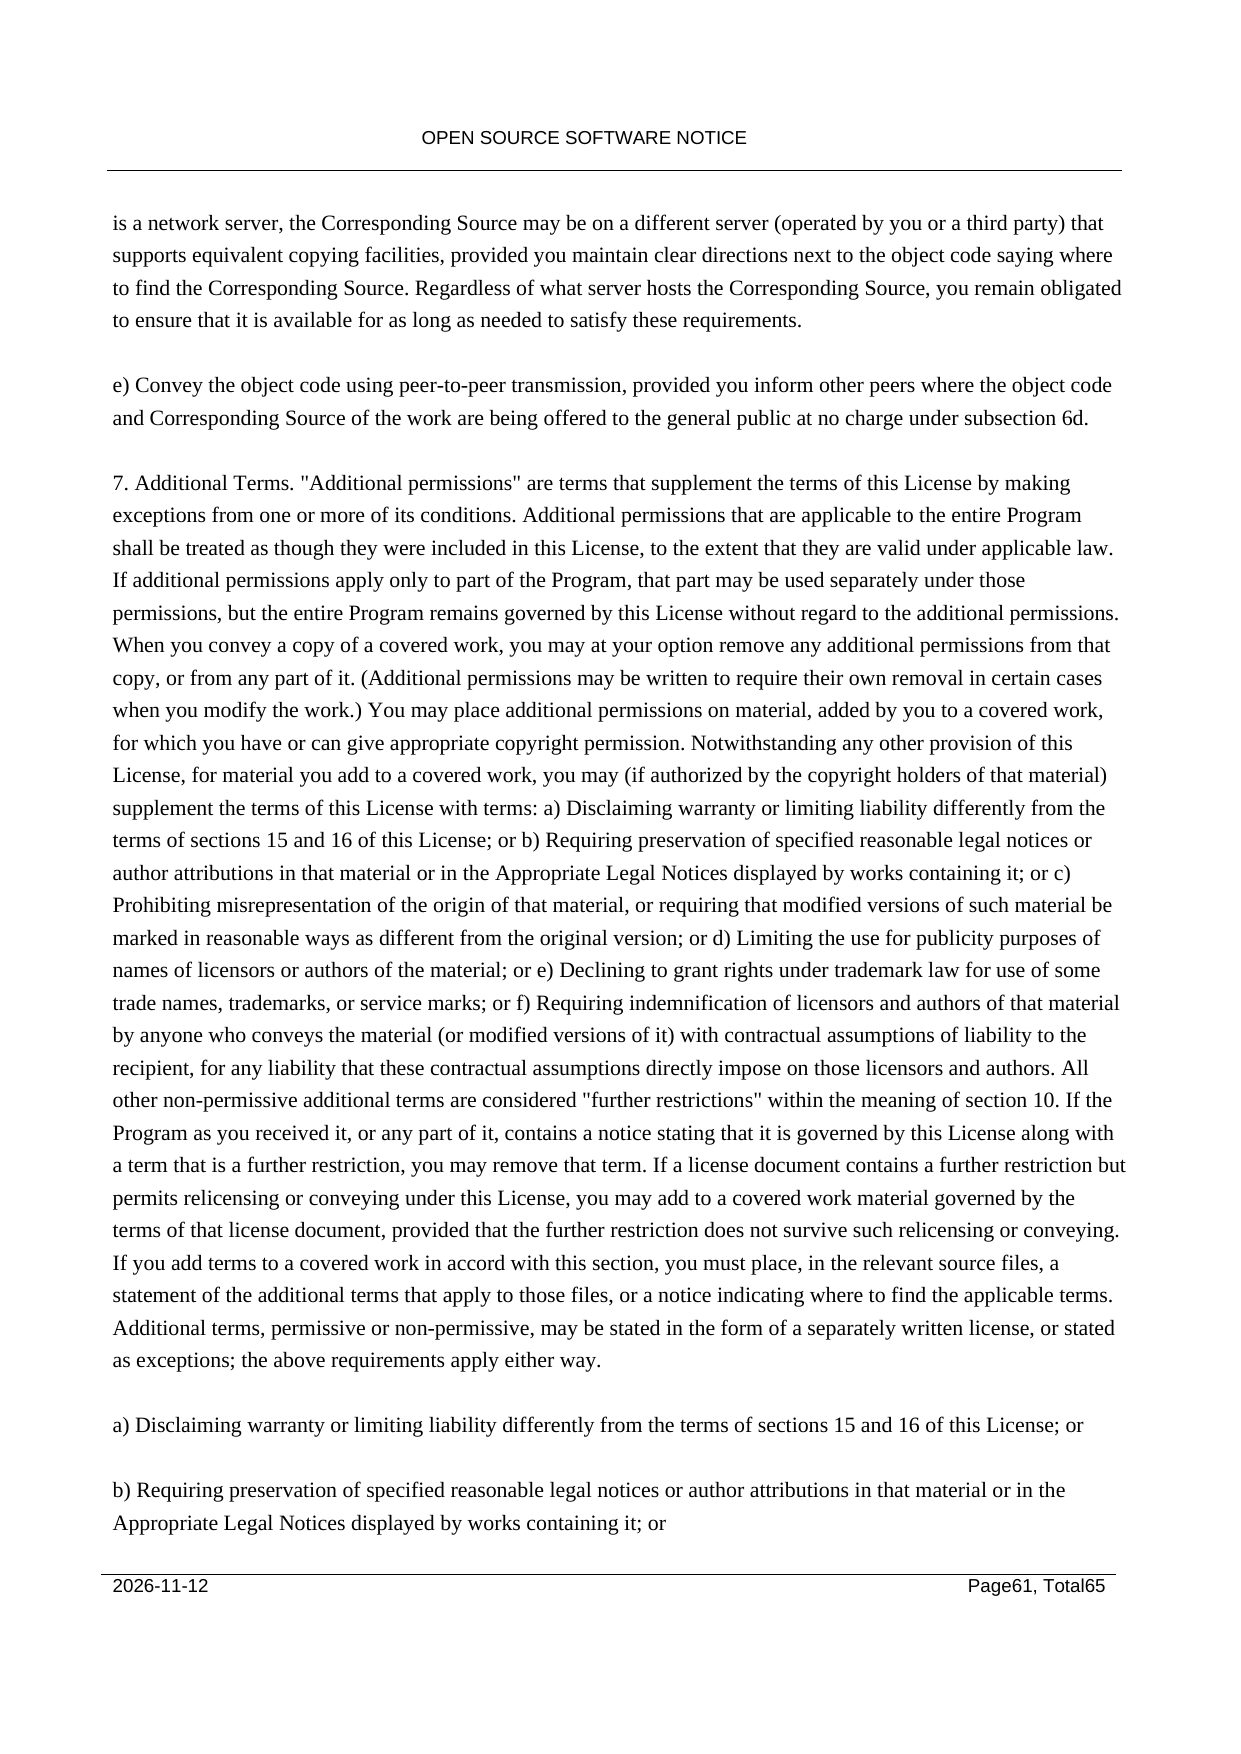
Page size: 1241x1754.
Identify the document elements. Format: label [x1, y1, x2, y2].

text [112, 206, 1128, 1539]
